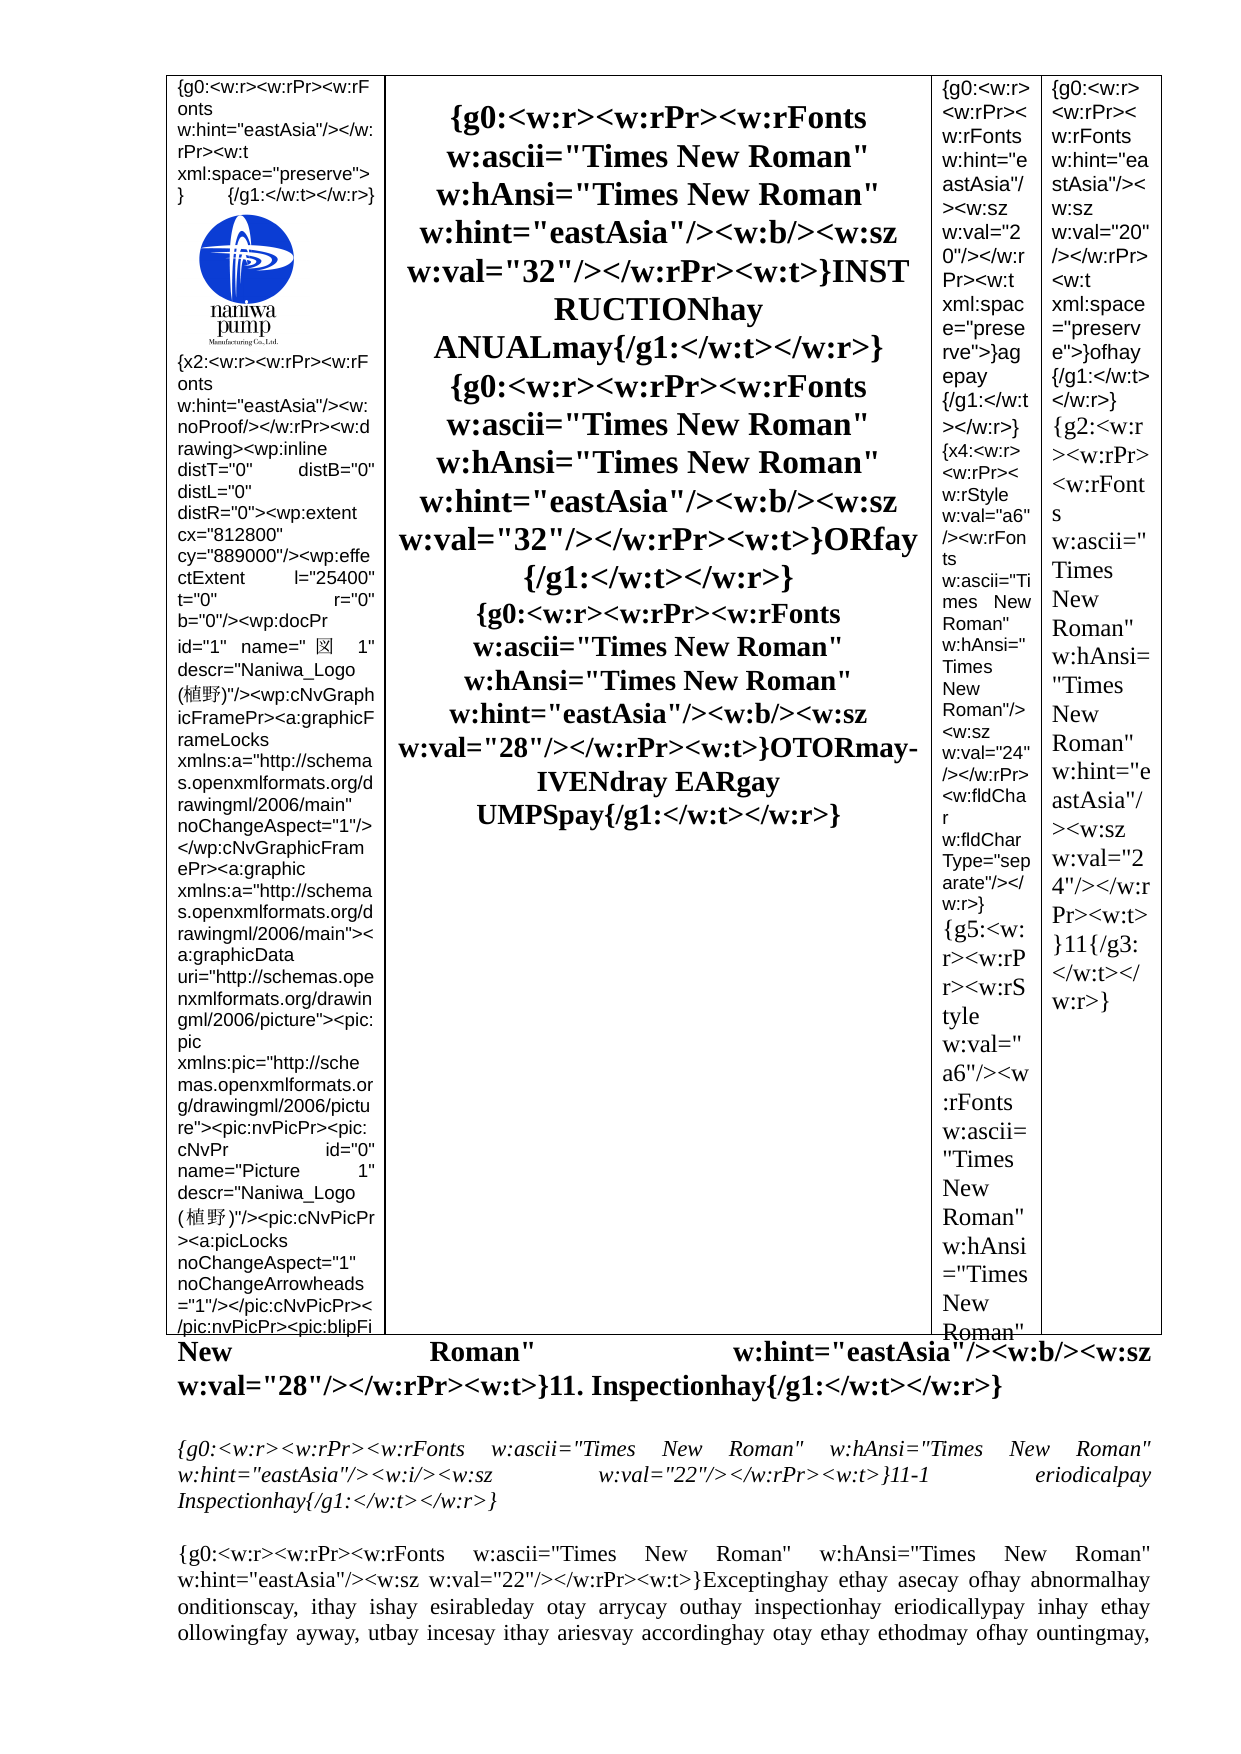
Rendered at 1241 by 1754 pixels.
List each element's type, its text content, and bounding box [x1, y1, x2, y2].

text {g0:<w:r><w:rPr><w:rFonts w:ascii="Times New Roman" w:hAnsi="Times New Roman" w:hint="eastAsia"/><w:sz w:val="22"/></w:rPr><w:t>}Exceptinghay ethay asecay ofhay abnormalhay onditionscay, ithay ishay esirableday otay arrycay outhay inspectionhay eriodicallypay inhay ethay ollowingfay ayway, utbay incesay ithay ariesvay accordinghay otay ethay ethodmay ofhay ountingmay, aceplay ofhay installationhay, iquidlay andledhay, etchay. Ithay ishay eferablepray atthay ethay operatorhay ouldshay akemay ahay inalfay anplay ofhay inspectionhay inhay accordancehay ithway onditionscay.{/g1:</w:t></w:r>} [177, 1540, 1152, 1646]
picture [177, 205, 311, 352]
text {g0:<w:r><w:rPr><w:rFonts w:ascii="Times New Roman" w:hAnsi="Times New Roman" w:hint="eastAsia"/><w:i/><w:sz w:val="22"/></w:rPr><w:t>}11-1 eriodicalpay Inspectionhay{/g1:</w:t></w:r>} [177, 1435, 1152, 1514]
text {g0:<w:r><w:rPr><w:rFonts w:ascii="Times New Roman" w:hAnsi="Times New Roman" w:hint="eastAsia"/><w:b/><w:sz w:val="28"/></w:rPr><w:t>}11. Inspectionhay{/g1:</w:t></w:r>} [177, 1335, 1152, 1401]
